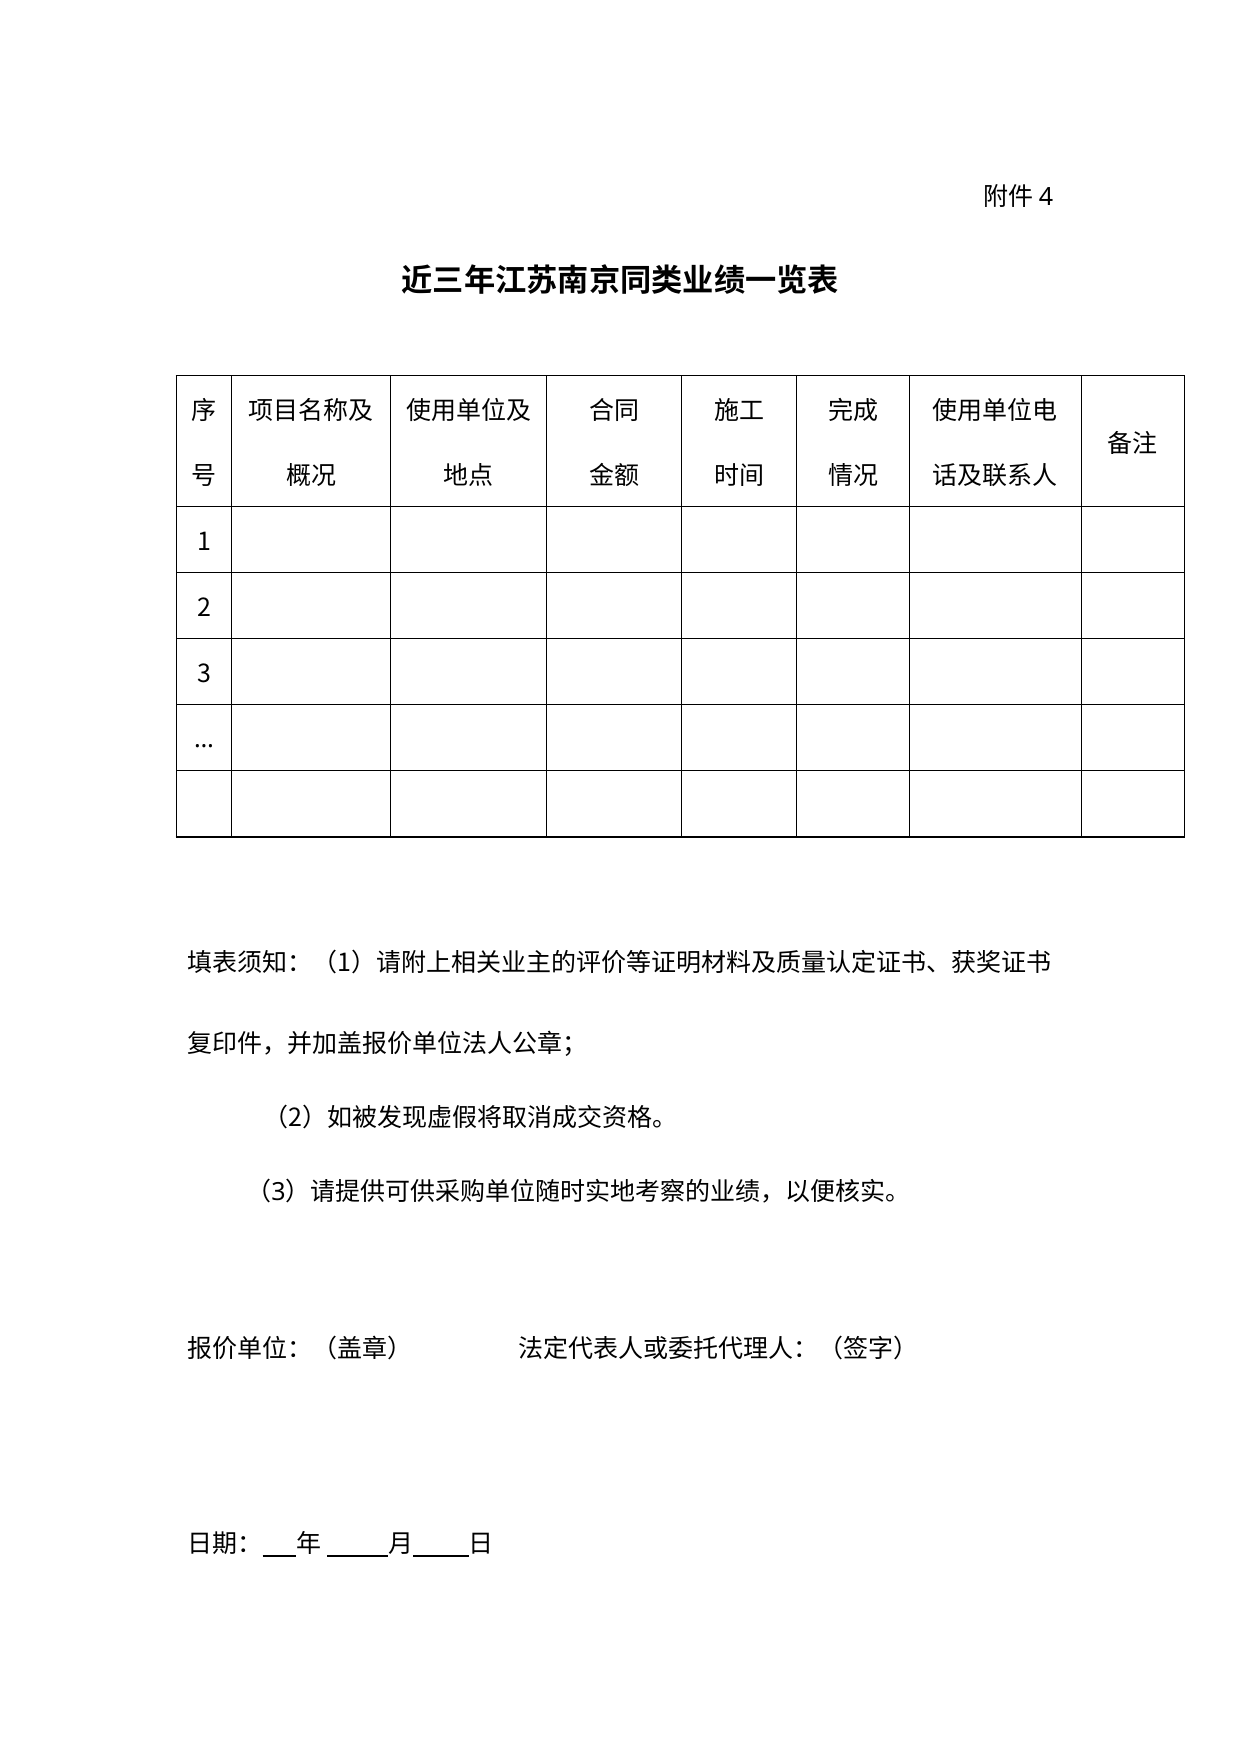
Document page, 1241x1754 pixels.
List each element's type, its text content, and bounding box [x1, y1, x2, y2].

table_cell [232, 573, 390, 638]
table_header 使用单位电话及联系人 [910, 376, 1081, 506]
table_cell [682, 507, 796, 572]
table_cell 1 [177, 507, 231, 572]
table_cell [1082, 639, 1184, 704]
table_header 项目名称及概况 [232, 376, 390, 506]
table_cell [547, 771, 681, 836]
table_cell [232, 639, 390, 704]
table_cell [797, 771, 909, 836]
table_cell [910, 705, 1081, 770]
table_cell [1082, 573, 1184, 638]
table_cell [547, 705, 681, 770]
table_cell [1082, 771, 1184, 836]
table_header 使用单位及地点 [391, 376, 546, 506]
table_cell [797, 705, 909, 770]
table_cell [547, 639, 681, 704]
table_cell [797, 639, 909, 704]
table_cell [682, 705, 796, 770]
table_cell [232, 507, 390, 572]
table_header 序号 [177, 376, 231, 506]
table_cell [682, 771, 796, 836]
table_cell [391, 573, 546, 638]
table_cell [682, 573, 796, 638]
table_cell [910, 771, 1081, 836]
text （3）请提供可供采购单位随时实地考察的业绩，以便核实。 [187, 1157, 1053, 1222]
text 日期： 年 月 日 [187, 1509, 989, 1574]
table_cell [391, 639, 546, 704]
table_cell [547, 507, 681, 572]
table_header 完成 情况 [797, 376, 909, 506]
table_cell [177, 771, 231, 836]
table_cell [910, 639, 1081, 704]
table_cell 3 [177, 639, 231, 704]
table_cell [232, 771, 390, 836]
table_cell [391, 507, 546, 572]
text 附件4 [187, 162, 1053, 227]
text 填表须知：（1）请附上相关业主的评价等证明材料及质量认定证书、获奖证书复印件，并加盖报价单位法人公章； [187, 928, 1053, 1074]
table_cell [547, 573, 681, 638]
table_cell 2 [177, 573, 231, 638]
table_cell [797, 573, 909, 638]
table_cell [232, 705, 390, 770]
table_cell … [177, 705, 231, 770]
table_cell [1082, 705, 1184, 770]
table_cell [1082, 507, 1184, 572]
table_cell [910, 507, 1081, 572]
table_cell [391, 771, 546, 836]
text （2）如被发现虚假将取消成交资格。 [224, 1083, 1053, 1148]
table_header 合同 金额 [547, 376, 681, 506]
table_header 备注 [1082, 376, 1184, 506]
table_cell [682, 639, 796, 704]
text 近三年江苏南京同类业绩一览表 [187, 245, 1053, 310]
text 报价单位：（盖章） 法定代表人或委托代理人：（签字） [187, 1314, 1053, 1379]
table_cell [391, 705, 546, 770]
table_header 施工 时间 [682, 376, 796, 506]
table_cell [910, 573, 1081, 638]
table_cell [797, 507, 909, 572]
